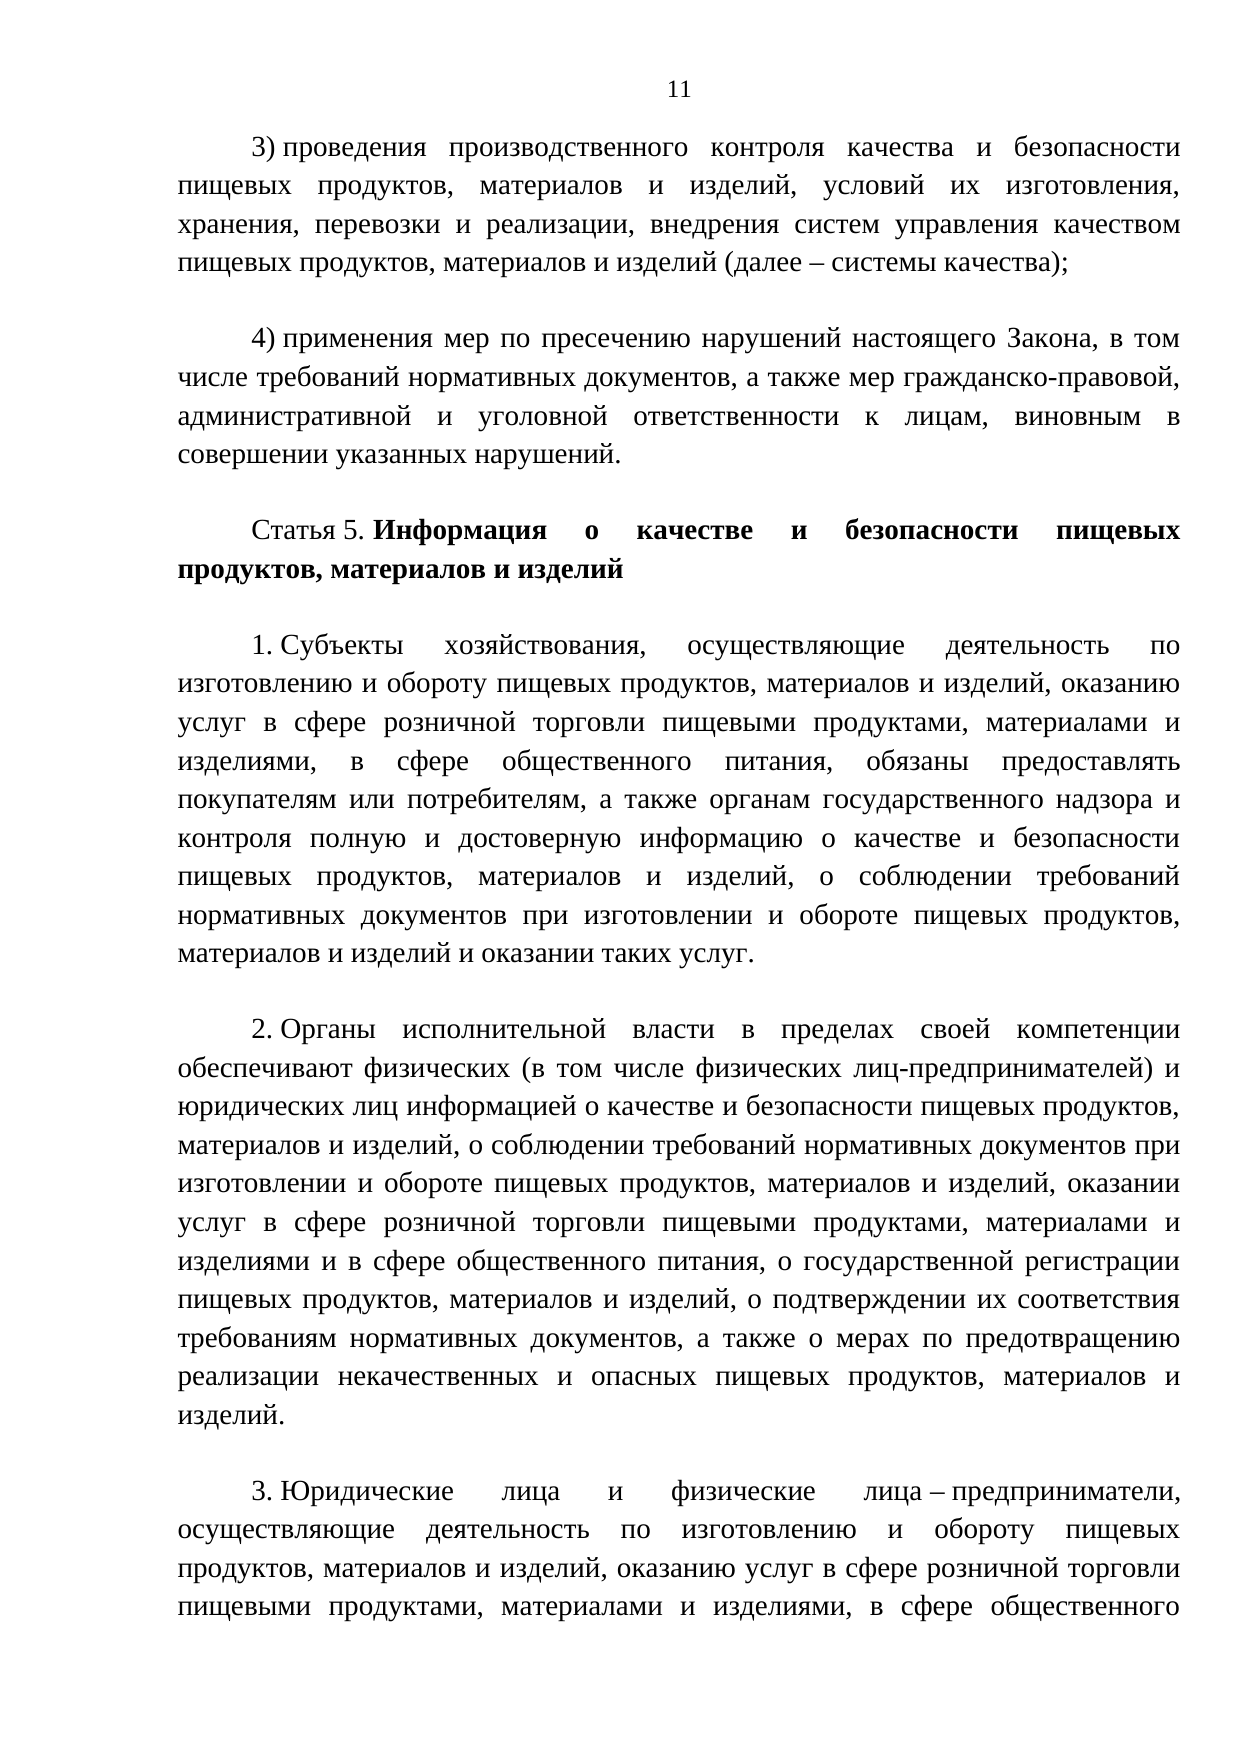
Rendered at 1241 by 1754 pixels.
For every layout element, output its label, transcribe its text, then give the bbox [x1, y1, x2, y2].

text 4) применения мер по пресечению нарушений настоящего Закона, в том числе требований нормативных документов, а также мер гражданско-правовой, административной и уголовной ответственности к лицам, виновным в совершении указанных нарушений. [177, 321, 1181, 470]
text 3) проведения производственного контроля качества и безопасности пищевых продуктов, материалов и изделий, условий их изготовления, хранения, перевозки и реализации, внедрения систем управления качеством пищевых продуктов, материалов и изделий (далее – системы качества); [177, 129, 1181, 278]
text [177, 1473, 1181, 1622]
text Статья 5. Информация о качестве и безопасности пищевых продуктов, материалов и изделий [177, 512, 1181, 584]
text 2. Органы исполнительной власти в пределах своей компетенции обеспечивают физических (в том числе физических лиц-предпринимателей) и юридических лиц информацией о качестве и безопасности пищевых продуктов, материалов и изделий, о соблюдении требований нормативных документов при изготовлении и обороте пищевых продуктов, материалов и изделий, оказании услуг в сфере розничной торговли пищевыми продуктами, материалами и изделиями и в сфере общественного питания, о государственной регистрации пищевых продуктов, материалов и изделий, о подтверждении их соответствия требованиям нормативных документов, а также о мерах по предотвращению реализации некачественных и опасных пищевых продуктов, материалов и изделий. [177, 1011, 1181, 1430]
text 1. Субъекты хозяйствования, осуществляющие деятельность по изготовлению и обороту пищевых продуктов, материалов и изделий, оказанию услуг в сфере розничной торговли пищевыми продуктами, материалами и изделиями, в сфере общественного питания, обязаны предоставлять покупателям или потребителям, а также органам государственного надзора и контроля полную и достоверную информацию о качестве и безопасности пищевых продуктов, материалов и изделий, о соблюдении требований нормативных документов при изготовлении и обороте пищевых продуктов, материалов и изделий и оказании таких услуг. [177, 627, 1181, 969]
